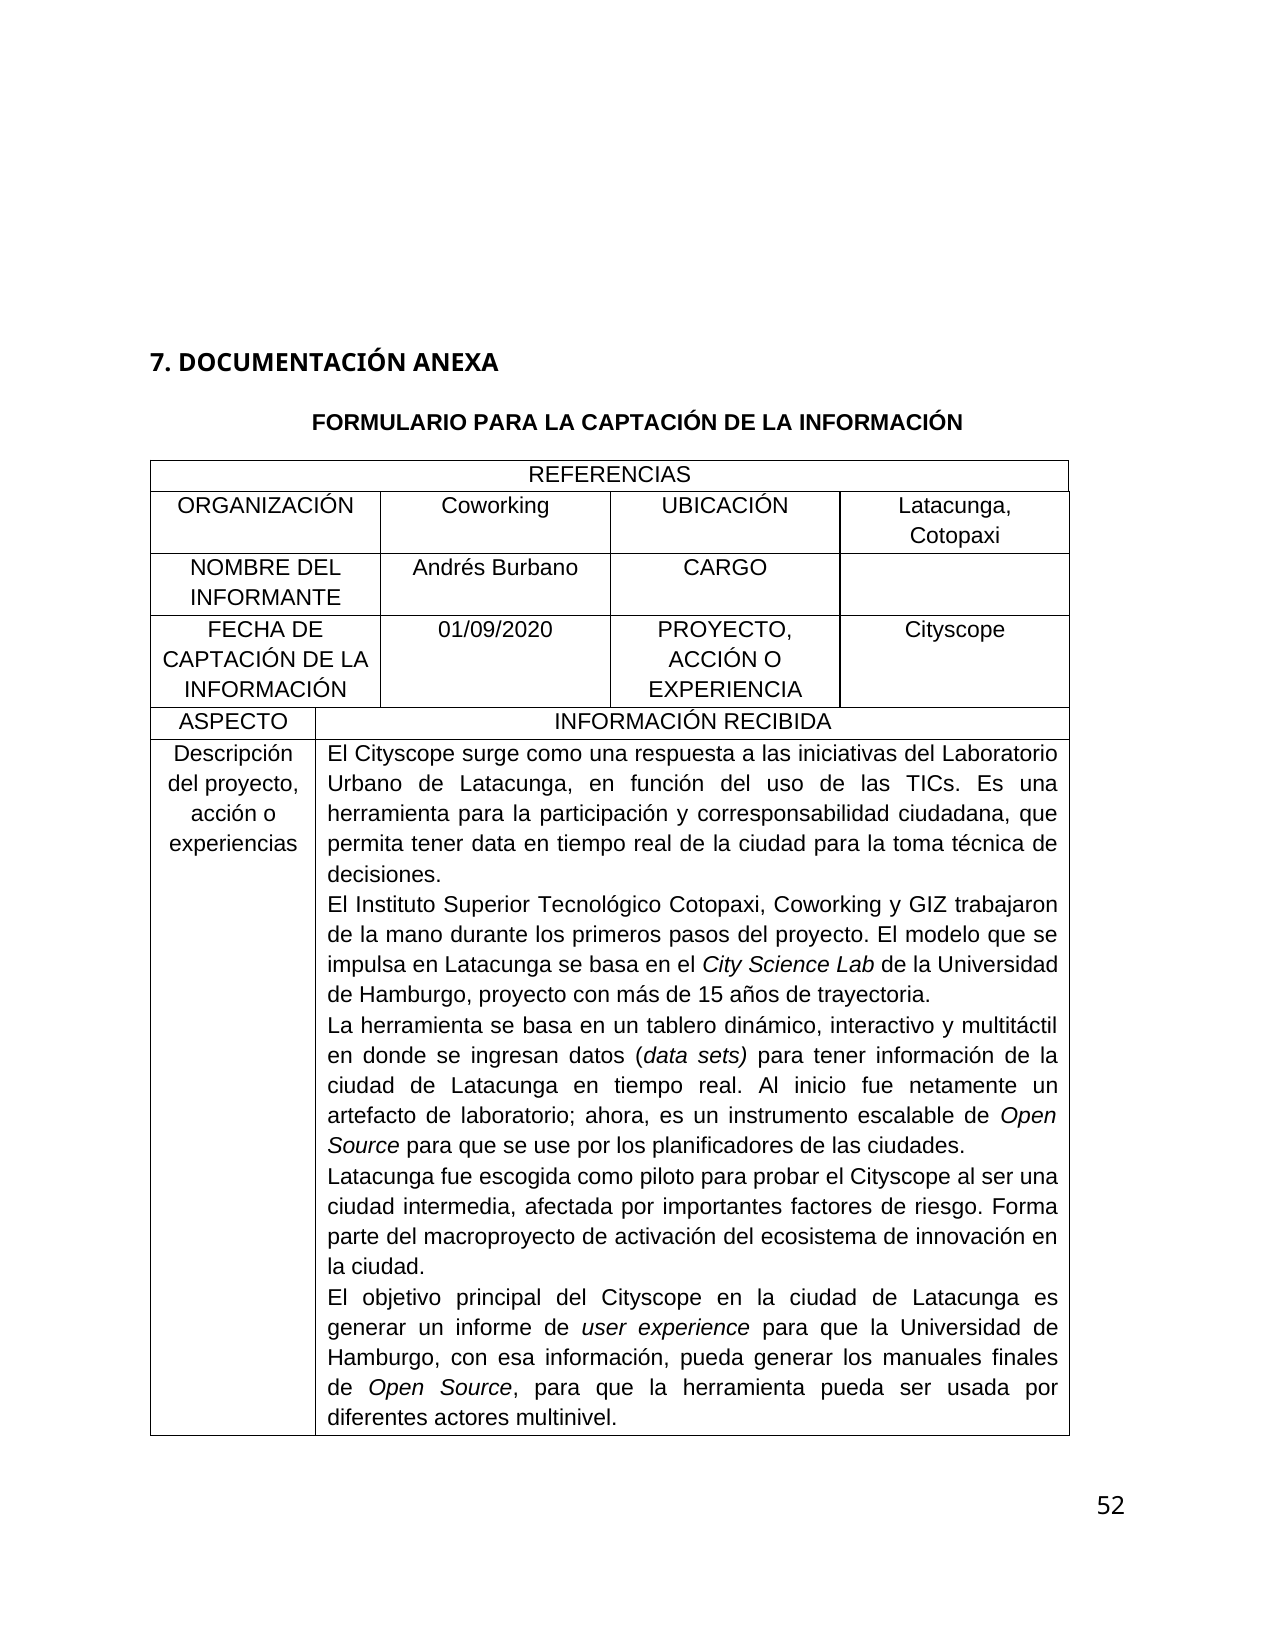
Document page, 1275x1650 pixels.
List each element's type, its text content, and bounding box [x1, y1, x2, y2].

table_cell FECHA DE CAPTACIÓN DE LA INFORMACIÓN [151, 616, 380, 707]
table_cell 01/09/2020 [381, 616, 610, 707]
subtitle 7. DOCUMENTACIÓN ANEXA [150, 344, 1125, 378]
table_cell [151, 740, 315, 1435]
table_cell Coworking [381, 492, 610, 553]
table_cell Andrés Burbano [381, 554, 610, 615]
table_cell PROYECTO, ACCIÓN O EXPERIENCIA [611, 616, 839, 707]
table_header REFERENCIAS [151, 461, 1068, 491]
table_cell CARGO [611, 554, 839, 615]
table_cell UBICACIÓN [611, 492, 839, 553]
table_cell Latacunga, Cotopaxi [841, 492, 1069, 553]
table_cell ORGANIZACIÓN [151, 492, 380, 553]
table_cell INFORMACIÓN RECIBIDA [316, 708, 1069, 739]
table_cell ASPECTO [151, 708, 315, 739]
table_cell Cityscope [841, 616, 1069, 707]
table_cell NOMBRE DEL INFORMANTE [151, 554, 380, 615]
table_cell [316, 740, 1069, 1435]
text FORMULARIO PARA LA CAPTACIÓN DE LA INFORMACIÓN [150, 408, 1125, 435]
table_cell [841, 554, 1069, 615]
